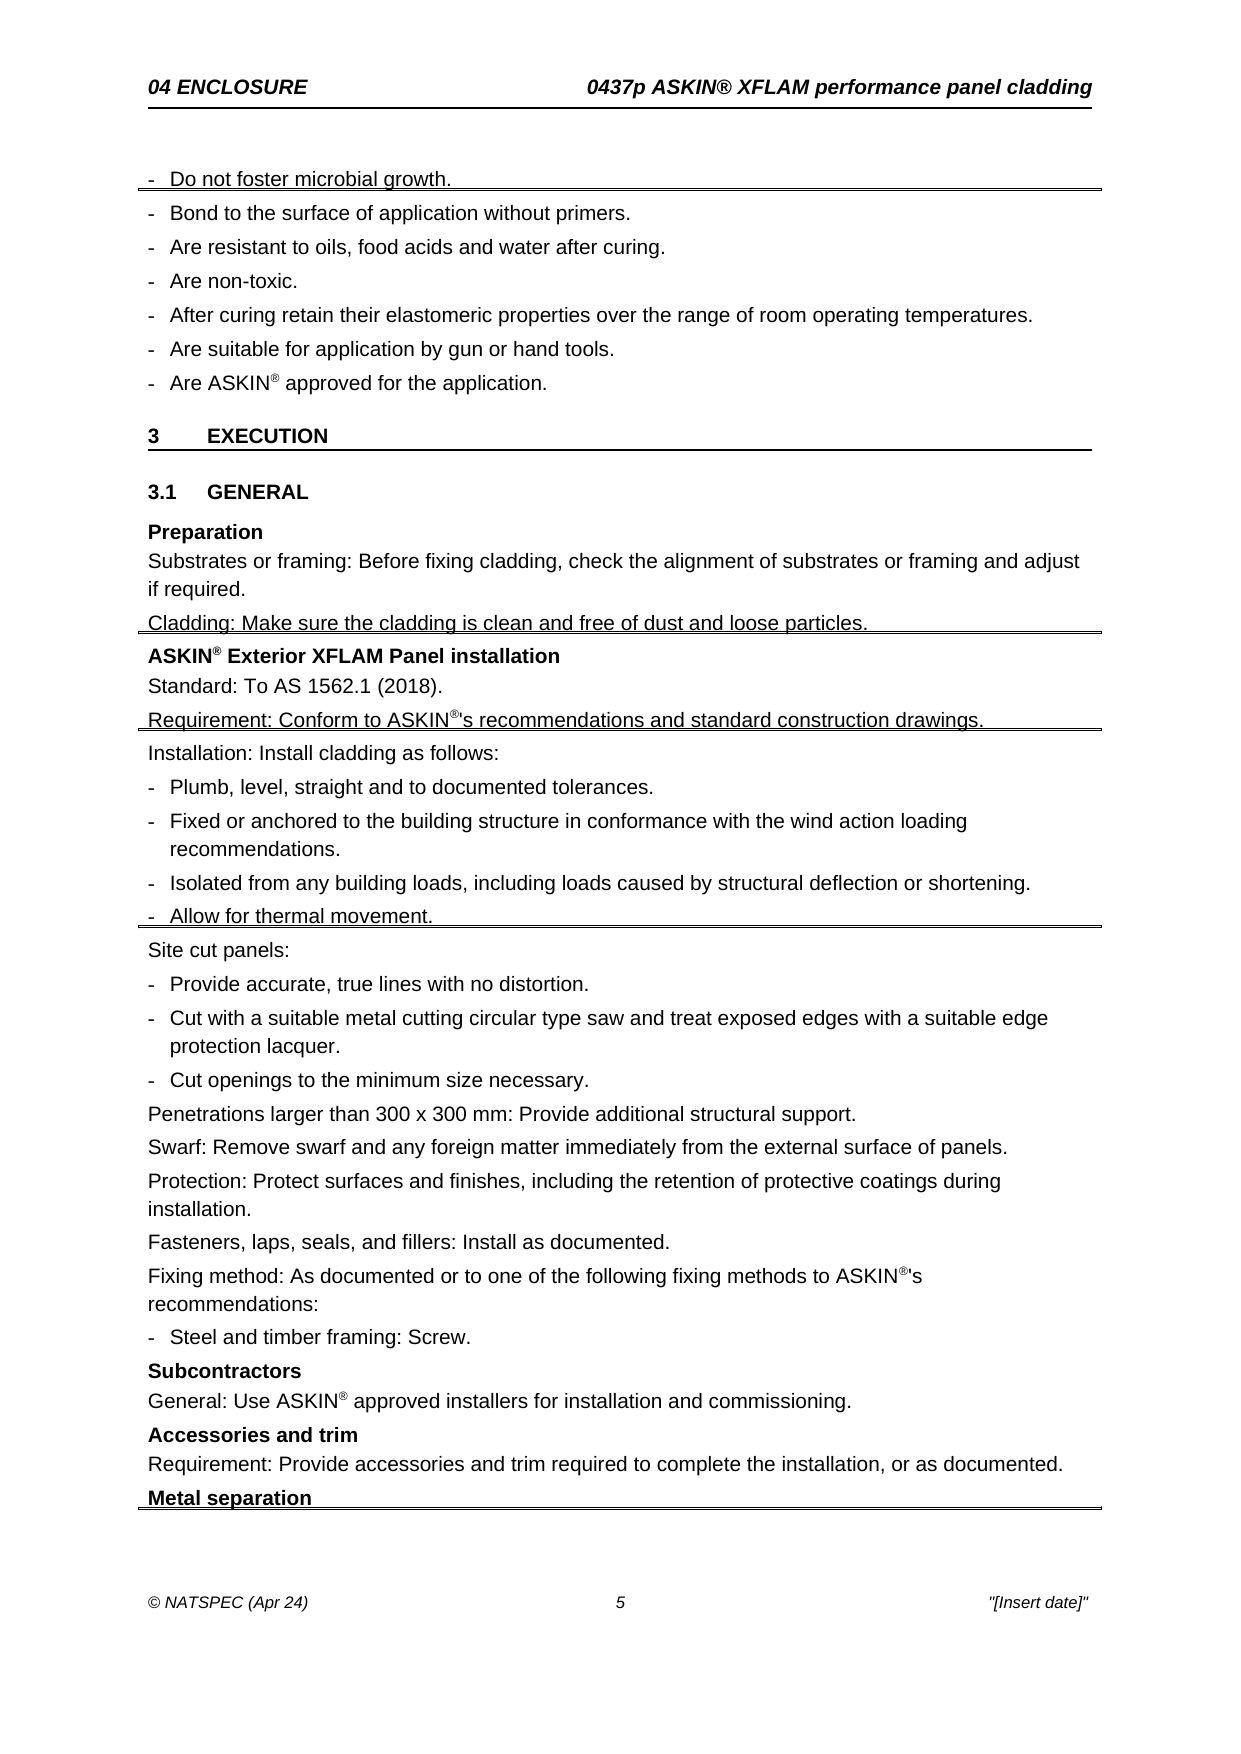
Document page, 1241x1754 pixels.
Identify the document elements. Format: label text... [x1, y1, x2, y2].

text Requirement: Provide accessories and trim required to complete the installation, or as documented. [148, 1452, 1092, 1476]
text Cut openings to the minimum size necessary. [148, 1067, 1092, 1092]
text Site cut panels: [148, 938, 1092, 962]
text Fixing method: As documented or to one of the following fixing methods to ASKIN®'s recommendations: [148, 1264, 1092, 1315]
text After curing retain their elastomeric properties over the range of room operating temperatures. [148, 303, 1092, 327]
text General: Use ASKIN® approved installers for installation and commissioning. [148, 1389, 1092, 1413]
text Provide accurate, true lines with no distortion. [148, 972, 1092, 996]
text Swarf: Remove swarf and any foreign matter immediately from the external surface of panels. [148, 1135, 1092, 1159]
text Protection: Protect surfaces and finishes, including the retention of protective coatings during installation. [148, 1169, 1092, 1220]
text Isolated from any building loads, including loads caused by structural deflection or shortening. [148, 870, 1092, 894]
text Are resistant to oils, food acids and water after curing. [148, 235, 1092, 259]
text Penetrations larger than 300 x 300 mm: Provide additional structural support. [148, 1101, 1092, 1125]
subtitle Accessories and trim [148, 1422, 1092, 1446]
text Cut with a suitable metal cutting circular type saw and treat exposed edges with a suitable edge protection lacquer. [148, 1006, 1092, 1058]
text Do not foster microbial growth. [148, 167, 1092, 188]
text Bond to the surface of application without primers. [148, 201, 1092, 225]
text Substrates or framing: Before fixing cladding, check the alignment of substrates or framing and adjust if required. [148, 549, 1092, 601]
subtitle Preparation [148, 519, 1092, 543]
subtitle Execution [148, 423, 1092, 449]
text Plumb, level, straight and to documented tolerances. [148, 775, 1092, 799]
text Installation: Install cladding as follows: [148, 741, 1092, 765]
subtitle ASKIN® Exterior XFLAM Panel installation [148, 644, 1092, 668]
text Steel and timber framing: Screw. [148, 1325, 1092, 1349]
text Requirement: Conform to ASKIN®'s recommendations and standard construction drawings. [148, 707, 1092, 728]
text Are non-toxic. [148, 269, 1092, 293]
text Standard: To AS 1562.1 (2018). [148, 674, 1092, 698]
subtitle Metal separation [148, 1486, 1092, 1507]
text Allow for thermal movement. [148, 904, 1092, 925]
text Fixed or anchored to the building structure in conformance with the wind action loading recommendations. [148, 809, 1092, 861]
text Are ASKIN® approved for the application. [148, 371, 1092, 395]
text Fasteners, laps, seals, and fillers: Install as documented. [148, 1230, 1092, 1254]
text Cladding: Make sure the cladding is clean and free of dust and loose particles. [148, 610, 1092, 631]
text Are suitable for application by gun or hand tools. [148, 337, 1092, 361]
subtitle General [148, 479, 1092, 503]
subtitle Subcontractors [148, 1359, 1092, 1383]
